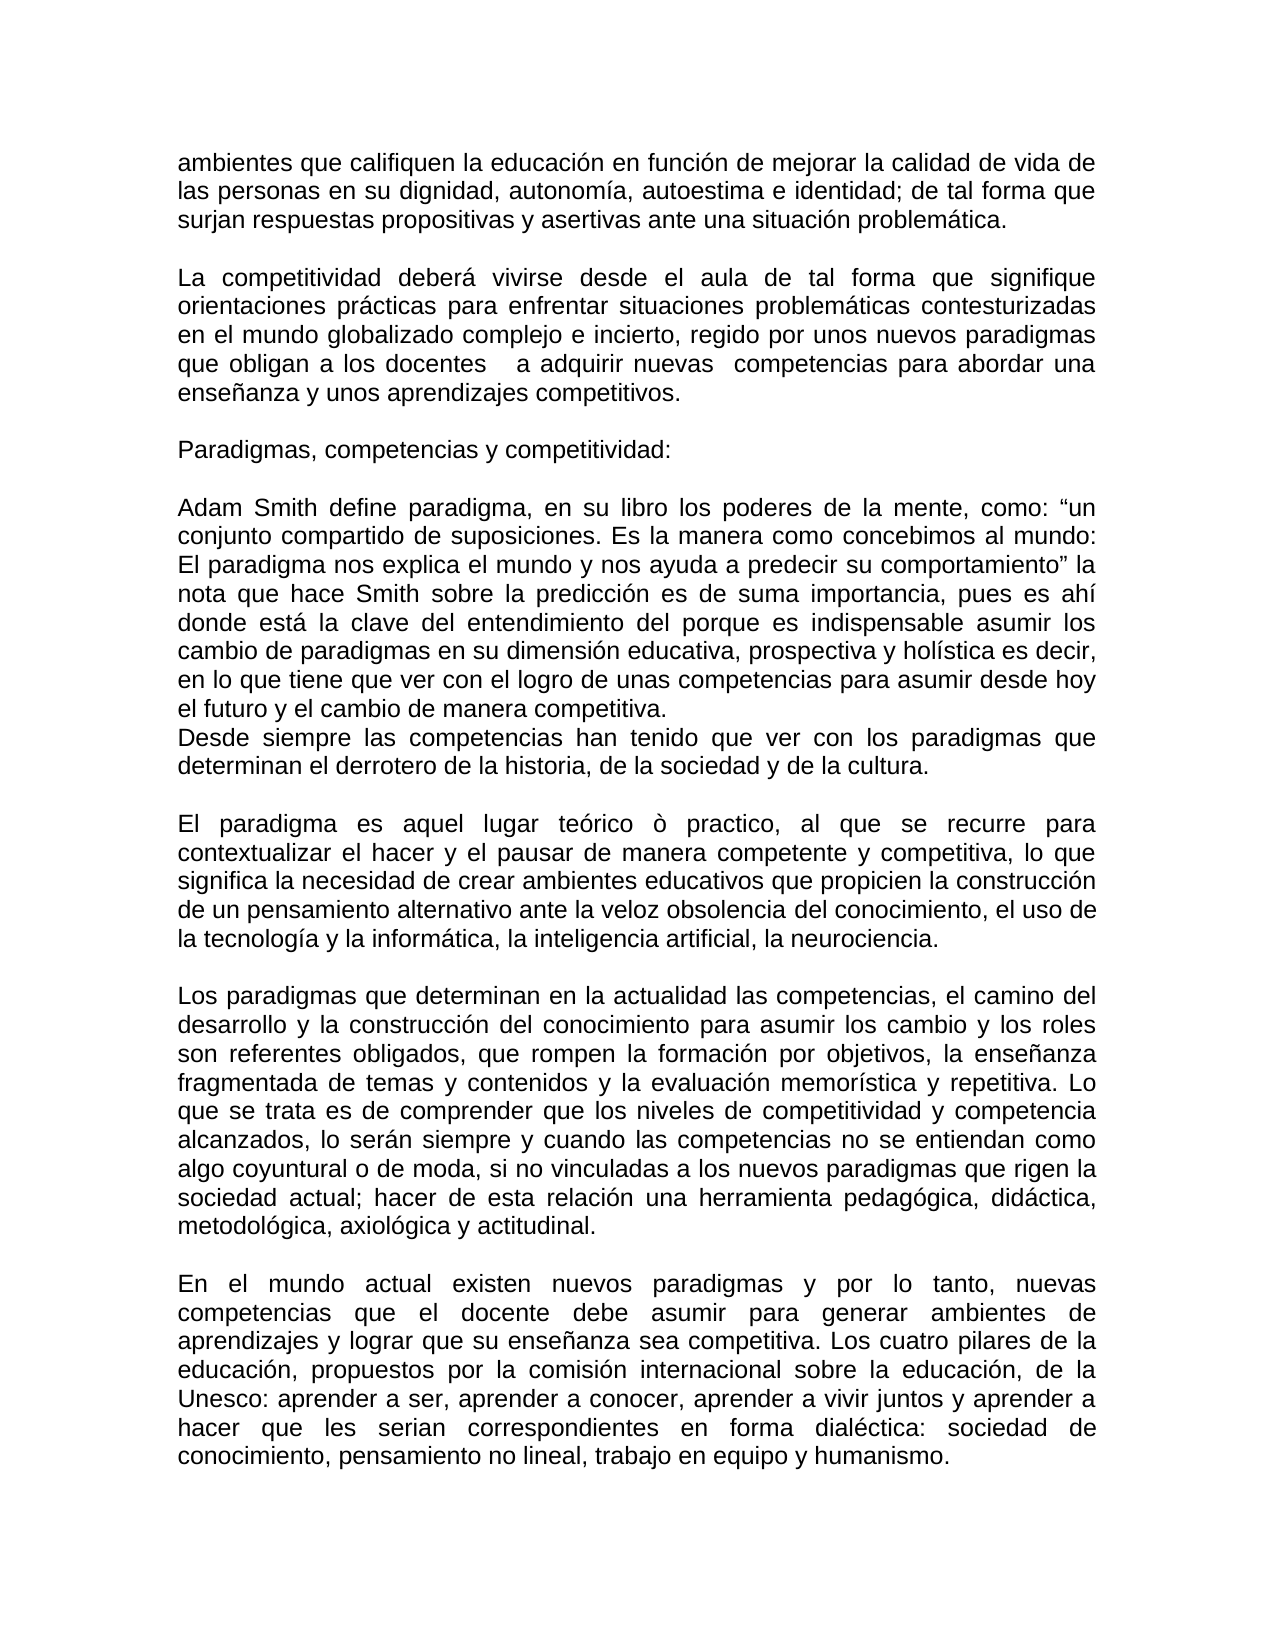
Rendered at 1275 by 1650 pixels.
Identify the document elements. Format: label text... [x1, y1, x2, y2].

list Paradigmas, competencias y competitividad: [177, 435, 1098, 464]
list Los paradigmas que determinan en la actualidad las competencias, el camino del desarrollo y la construcción del conocimiento para asumir los cambio y los roles son referentes obligados, que rompen la formación por objetivos, la enseñanza fragmentada de temas y contenidos y la evaluación memorística y repetitiva. Lo que se trata es de comprender que los niveles de competitividad y competencia alcanzados, lo serán siempre y cuando las competencias no se entiendan como algo coyuntural o de moda, si no vinculadas a los nuevos paradigmas que rigen la sociedad actual; hacer de esta relación una herramienta pedagógica, didáctica, metodológica, axiológica y actitudinal. [177, 981, 1098, 1240]
list Desde siempre las competencias han tenido que ver con los paradigmas que determinan el derrotero de la historia, de la sociedad y de la cultura. [177, 723, 1098, 780]
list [177, 148, 1098, 234]
list El paradigma es aquel lugar teórico ò practico, al que se recurre para contextualizar el hacer y el pausar de manera competente y competitiva, lo que significa la necesidad de crear ambientes educativos que propicien la construcción de un pensamiento alternativo ante la veloz obsolencia del conocimiento, el uso de la tecnología y la informática, la inteligencia artificial, la neurociencia. [177, 809, 1098, 953]
list La competitividad deberá vivirse desde el aula de tal forma que signifique orientaciones prácticas para enfrentar situaciones problemáticas contesturizadas en el mundo globalizado complejo e incierto, regido por unos nuevos paradigmas que obligan a los docentes a adquirir nuevas competencias para abordar una enseñanza y unos aprendizajes competitivos. [177, 263, 1098, 406]
list Adam Smith define paradigma, en su libro los poderes de la mente, como: “un conjunto compartido de suposiciones. Es la manera como concebimos al mundo: El paradigma nos explica el mundo y nos ayuda a predecir su comportamiento” la nota que hace Smith sobre la predicción es de suma importancia, pues es ahí donde está la clave del entendimiento del porque es indispensable asumir los cambio de paradigmas en su dimensión educativa, prospectiva y holística es decir, en lo que tiene que ver con el logro de unas competencias para asumir desde hoy el futuro y el cambio de manera competitiva. [177, 493, 1098, 723]
list En el mundo actual existen nuevos paradigmas y por lo tanto, nuevas competencias que el docente debe asumir para generar ambientes de aprendizajes y lograr que su enseñanza sea competitiva. Los cuatro pilares de la educación, propuestos por la comisión internacional sobre la educación, de la Unesco: aprender a ser, aprender a conocer, aprender a vivir juntos y aprender a hacer que les serian correspondientes en forma dialéctica: sociedad de conocimiento, pensamiento no lineal, trabajo en equipo y humanismo. [177, 1269, 1098, 1470]
